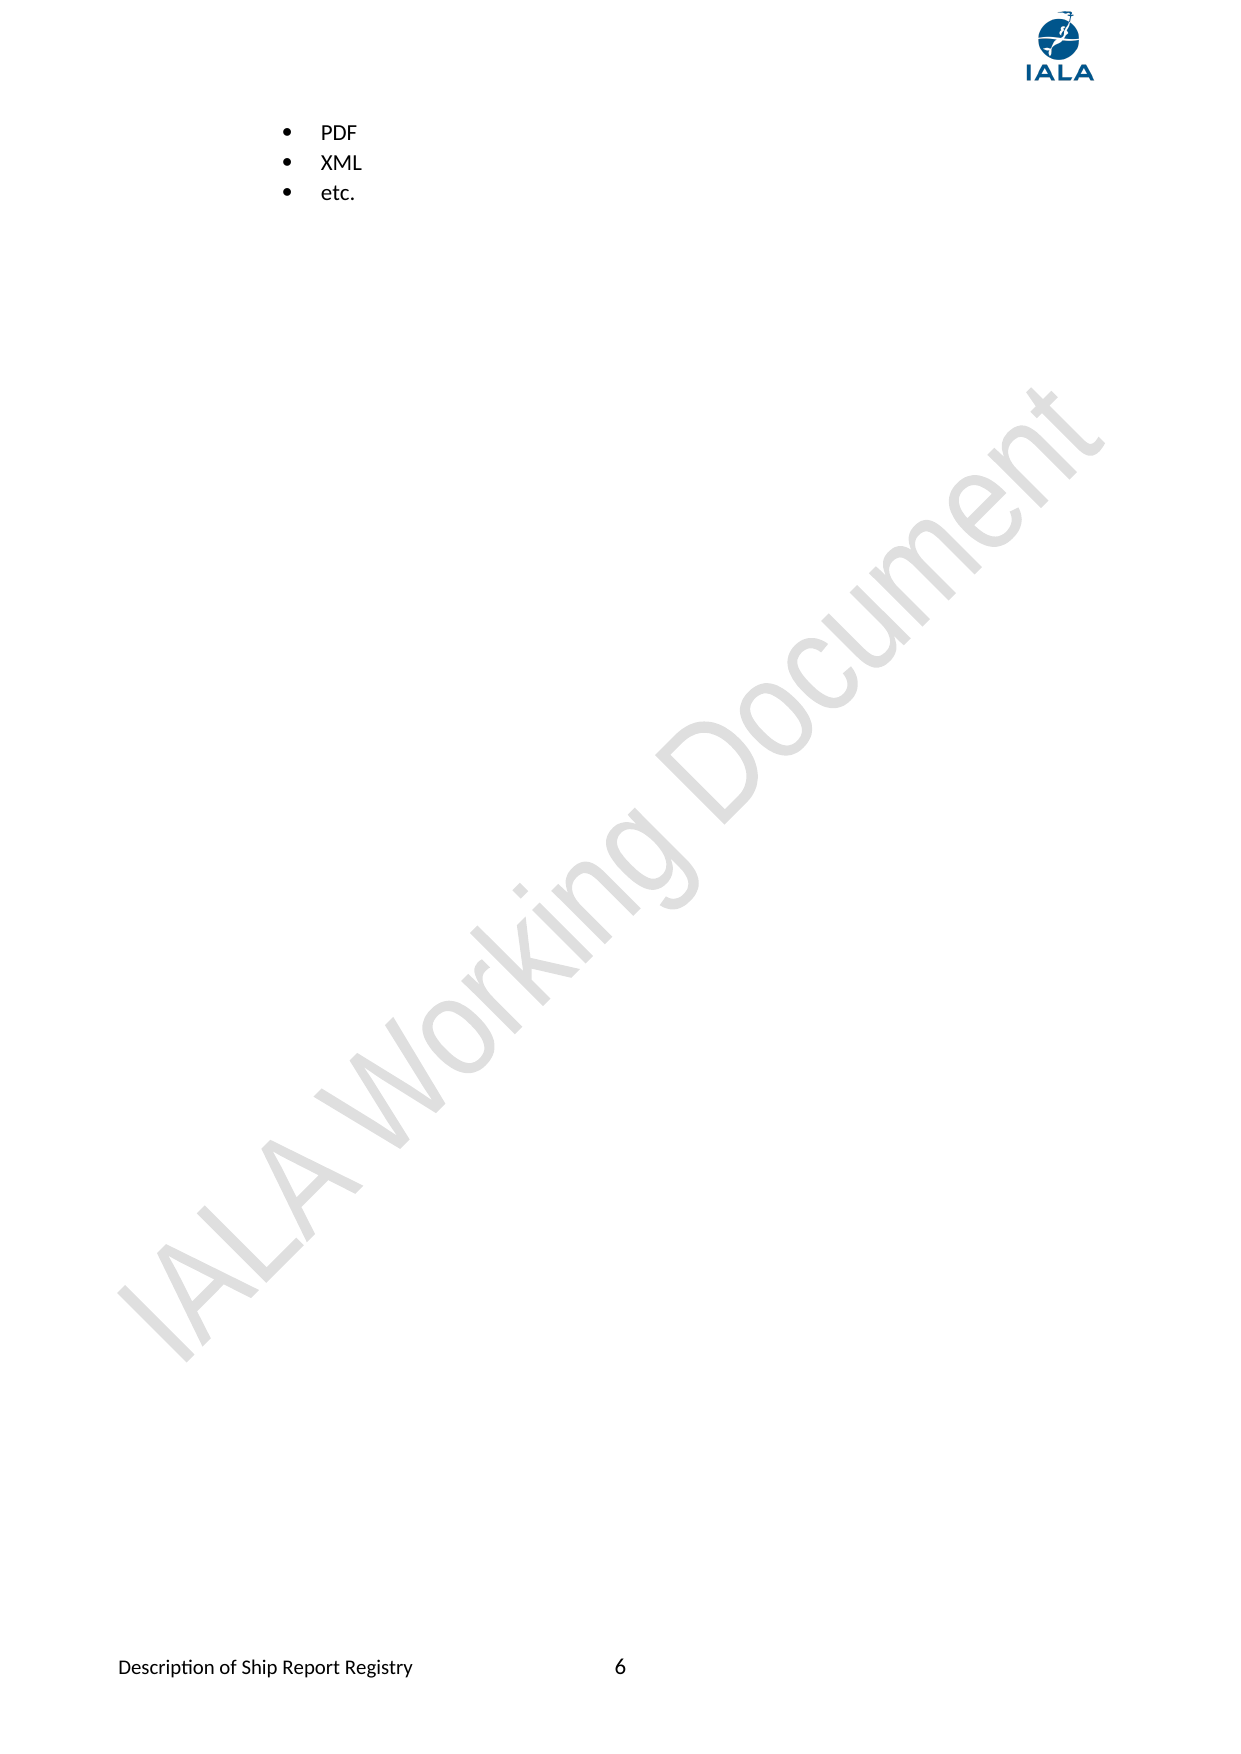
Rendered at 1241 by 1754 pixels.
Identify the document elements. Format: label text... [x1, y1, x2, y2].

list PDF [283, 118, 1122, 146]
picture [1011, 3, 1106, 96]
list XML [283, 148, 1122, 176]
list etc. [283, 178, 1122, 207]
